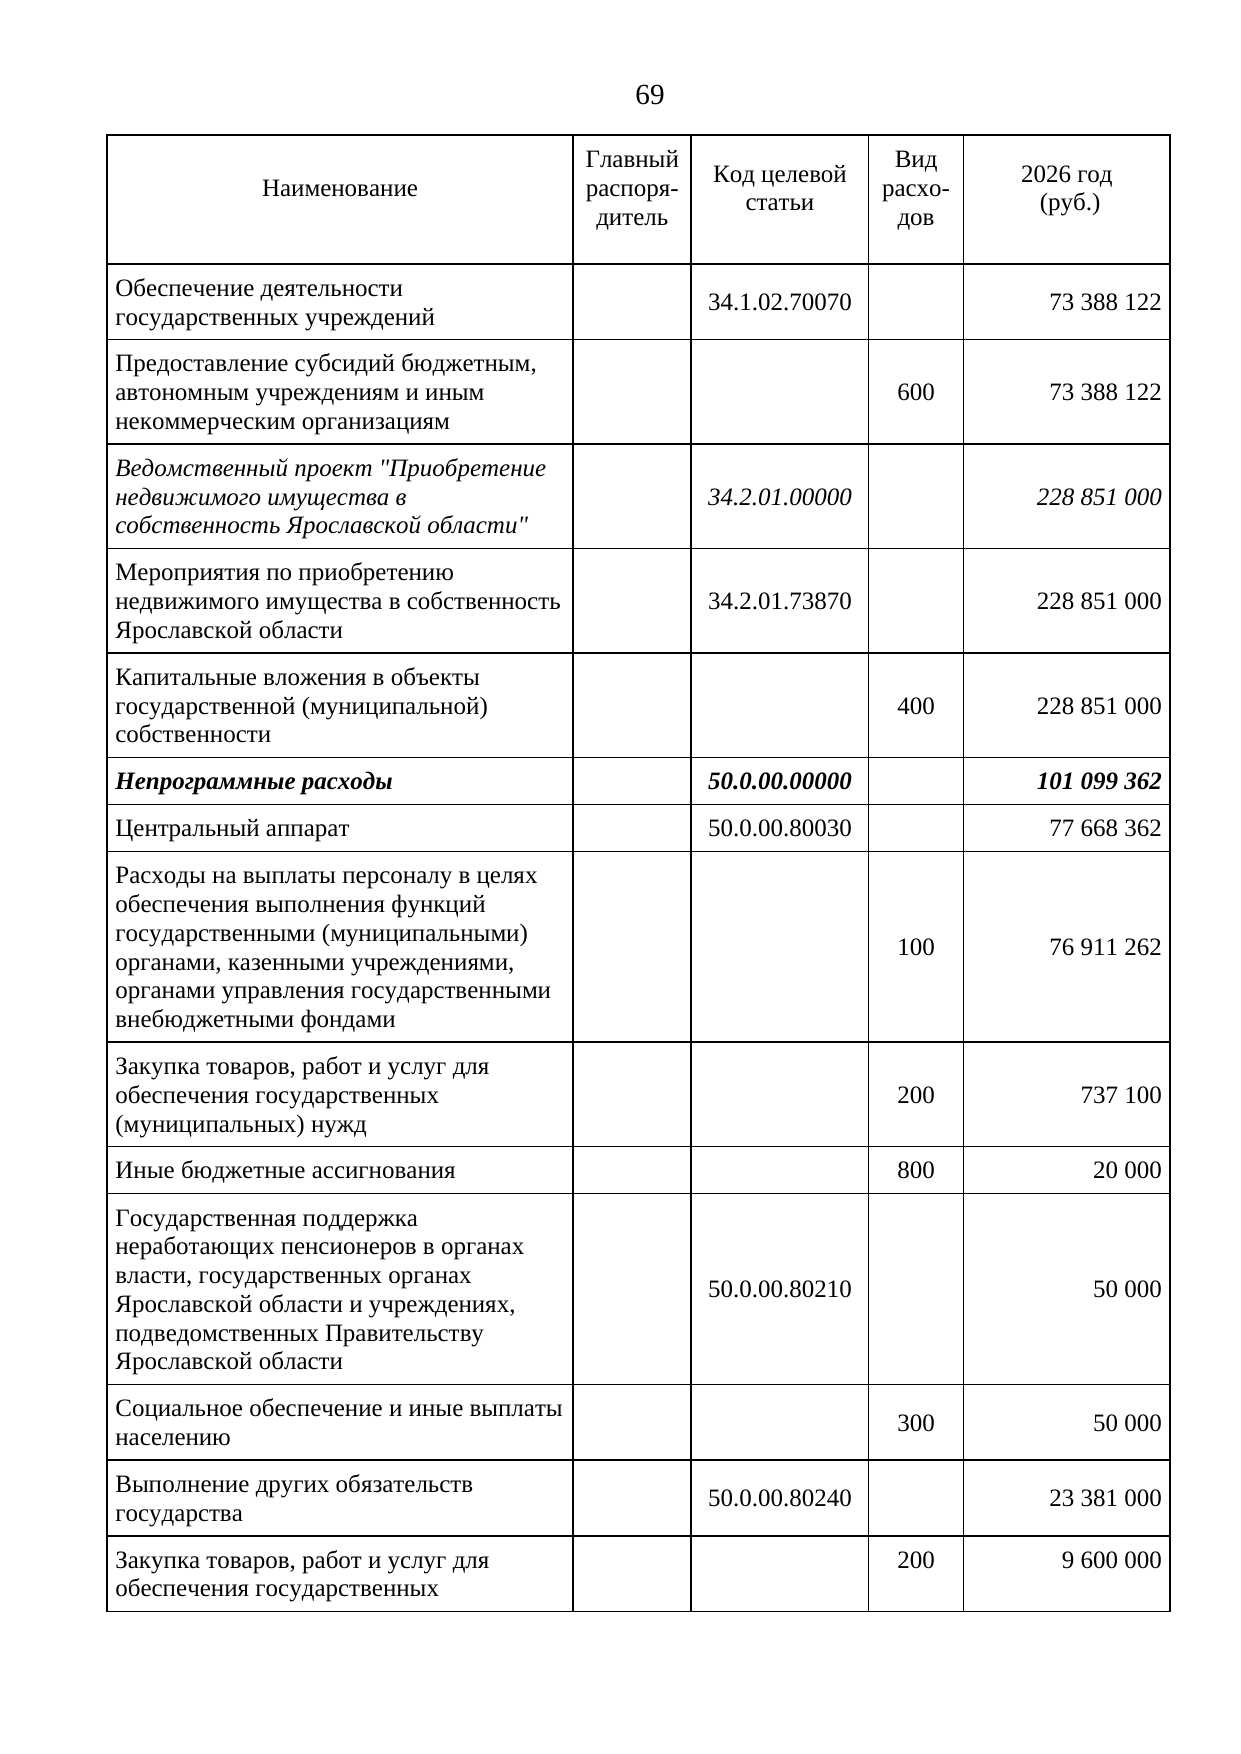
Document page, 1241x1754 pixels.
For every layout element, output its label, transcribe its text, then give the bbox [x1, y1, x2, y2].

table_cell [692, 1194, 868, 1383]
table_header Наименование [108, 136, 572, 263]
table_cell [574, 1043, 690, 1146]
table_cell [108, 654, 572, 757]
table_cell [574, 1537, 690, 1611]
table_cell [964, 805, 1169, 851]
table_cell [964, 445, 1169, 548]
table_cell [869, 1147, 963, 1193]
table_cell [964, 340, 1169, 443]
table_header Вид расхо- дов [869, 136, 963, 263]
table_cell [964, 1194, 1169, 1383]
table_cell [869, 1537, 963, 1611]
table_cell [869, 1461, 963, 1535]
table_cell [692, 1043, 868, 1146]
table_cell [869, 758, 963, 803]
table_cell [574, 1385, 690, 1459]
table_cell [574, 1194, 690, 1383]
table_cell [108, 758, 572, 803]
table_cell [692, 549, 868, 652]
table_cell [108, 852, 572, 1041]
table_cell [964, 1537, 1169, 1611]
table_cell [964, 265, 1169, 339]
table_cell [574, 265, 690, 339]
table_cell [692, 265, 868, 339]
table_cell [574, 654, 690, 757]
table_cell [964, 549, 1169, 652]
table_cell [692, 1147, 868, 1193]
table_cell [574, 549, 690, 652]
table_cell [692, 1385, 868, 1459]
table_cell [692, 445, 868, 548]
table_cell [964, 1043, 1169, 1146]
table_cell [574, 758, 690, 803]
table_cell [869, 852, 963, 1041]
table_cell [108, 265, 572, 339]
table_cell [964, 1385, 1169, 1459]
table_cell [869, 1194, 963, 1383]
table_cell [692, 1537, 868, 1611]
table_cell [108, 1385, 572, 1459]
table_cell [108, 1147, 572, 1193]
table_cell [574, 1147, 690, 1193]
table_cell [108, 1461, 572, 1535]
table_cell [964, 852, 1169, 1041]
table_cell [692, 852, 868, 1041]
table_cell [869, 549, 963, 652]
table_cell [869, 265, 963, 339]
table_header Код целевой статьи [692, 136, 868, 263]
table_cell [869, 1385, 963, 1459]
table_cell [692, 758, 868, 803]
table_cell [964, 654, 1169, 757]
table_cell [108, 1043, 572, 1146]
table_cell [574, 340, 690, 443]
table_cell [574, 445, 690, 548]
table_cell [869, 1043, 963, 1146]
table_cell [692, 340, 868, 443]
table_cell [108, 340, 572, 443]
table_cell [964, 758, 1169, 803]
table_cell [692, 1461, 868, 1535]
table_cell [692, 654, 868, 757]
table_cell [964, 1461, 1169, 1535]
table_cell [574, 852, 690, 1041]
table_header 2026 год (руб.) [964, 136, 1169, 263]
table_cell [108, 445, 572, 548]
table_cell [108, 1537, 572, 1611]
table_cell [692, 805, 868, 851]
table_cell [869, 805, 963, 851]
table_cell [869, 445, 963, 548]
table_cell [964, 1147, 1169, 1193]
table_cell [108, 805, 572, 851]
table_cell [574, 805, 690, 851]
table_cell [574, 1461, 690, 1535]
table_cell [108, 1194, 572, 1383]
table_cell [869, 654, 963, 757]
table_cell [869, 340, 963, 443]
table_header Главный распоря-дитель [574, 136, 690, 263]
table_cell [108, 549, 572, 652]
